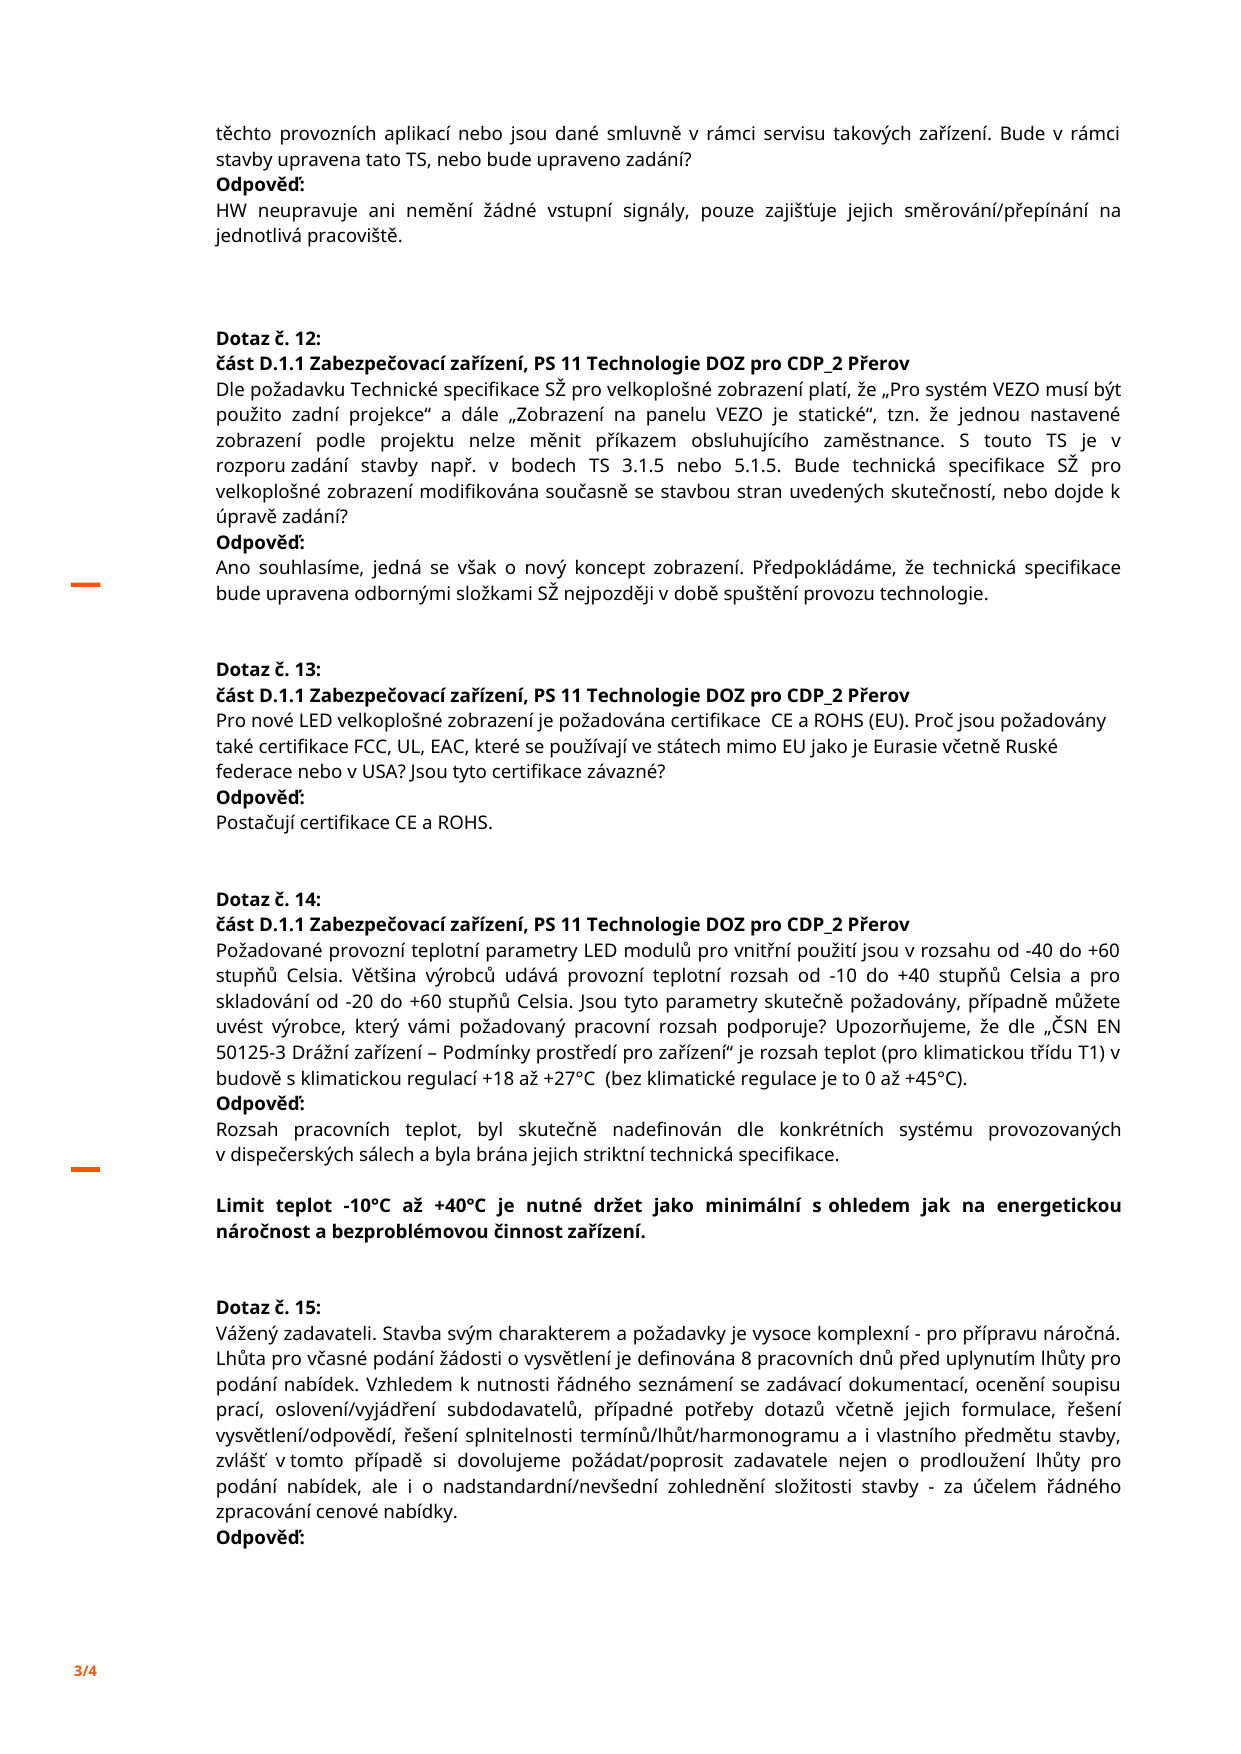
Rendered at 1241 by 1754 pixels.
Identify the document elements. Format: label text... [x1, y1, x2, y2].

text Rozsah pracovních teplot, byl skutečně nadefinován dle konkrétních systému provozovaných v dispečerských sálech a byla brána jejich striktní technická specifikace. [216, 1116, 1122, 1167]
text Dotaz č. 15: [216, 1294, 1122, 1320]
text Postačují certifikace CE a ROHS. [216, 810, 1122, 835]
text Dle požadavku Technické specifikace SŽ pro velkoplošné zobrazení platí, že „Pro systém VEZO musí být použito zadní projekce“ a dále „Zobrazení na panelu VEZO je statické“, tzn. že jednou nastavené zobrazení podle projektu nelze měnit příkazem obsluhujícího zaměstnance. S touto TS je v rozporu zadání stavby např. v bodech TS 3.1.5 nebo 5.1.5. Bude technická specifikace SŽ pro velkoplošné zobrazení modifikována současně se stavbou stran uvedených skutečností, nebo dojde k úpravě zadání? [216, 376, 1122, 529]
text Odpověď: [216, 1524, 1122, 1550]
text Limit teplot -10°C až +40°C je nutné držet jako minimální s ohledem jak na energetickou náročnost a bezproblémovou činnost zařízení. [216, 1192, 1122, 1243]
text část D.1.1 Zabezpečovací zařízení, PS 11 Technologie DOZ pro CDP_2 Přerov [216, 912, 1122, 937]
text Odpověď: [216, 172, 1122, 197]
text Odpověď: [216, 529, 1122, 554]
text Dotaz č. 14: [216, 886, 1122, 912]
text Dotaz č. 13: [216, 657, 1122, 682]
text Dotaz č. 12: [216, 325, 1122, 350]
text Odpověď: [216, 784, 1122, 810]
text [216, 121, 1122, 172]
text část D.1.1 Zabezpečovací zařízení, PS 11 Technologie DOZ pro CDP_2 Přerov [216, 350, 1122, 376]
text Odpověď: [216, 1090, 1122, 1116]
text Vážený zadavateli. Stavba svým charakterem a požadavky je vysoce komplexní - pro přípravu náročná. Lhůta pro včasné podání žádosti o vysvětlení je definována 8 pracovních dnů před uplynutím lhůty pro podání nabídek. Vzhledem k nutnosti řádného seznámení se zadávací dokumentací, ocenění soupisu prací, oslovení/vyjádření subdodavatelů, případné potřeby dotazů včetně jejich formulace, řešení vysvětlení/odpovědí, řešení splnitelnosti termínů/lhůt/harmonogramu a i vlastního předmětu stavby, zvlášť v tomto případě si dovolujeme požádat/poprosit zadavatele nejen o prodloužení lhůty pro podání nabídek, ale i o nadstandardní/nevšední zohlednění složitosti stavby - za účelem řádného zpracování cenové nabídky. [216, 1320, 1122, 1524]
text Ano souhlasíme, jedná se však o nový koncept zobrazení. Předpokládáme, že technická specifikace bude upravena odbornými složkami SŽ nejpozději v době spuštění provozu technologie. [216, 554, 1122, 606]
text Pro nové LED velkoplošné zobrazení je požadována certifikace CE a ROHS (EU). Proč jsou požadovány také certifikace FCC, UL, EAC, které se používají ve státech mimo EU jako je Eurasie včetně Ruské federace nebo v USA? Jsou tyto certifikace závazné? [216, 708, 1122, 784]
text Požadované provozní teplotní parametry LED modulů pro vnitřní použití jsou v rozsahu od -40 do +60 stupňů Celsia. Většina výrobců udává provozní teplotní rozsah od -10 do +40 stupňů Celsia a pro skladování od -20 do +60 stupňů Celsia. Jsou tyto parametry skutečně požadovány, případně můžete uvést výrobce, který vámi požadovaný pracovní rozsah podporuje? Upozorňujeme, že dle „ČSN EN 50125-3 Drážní zařízení – Podmínky prostředí pro zařízení“ je rozsah teplot (pro klimatickou třídu T1) v budově s klimatickou regulací +18 až +27°C (bez klimatické regulace je to 0 až +45°C). [216, 937, 1122, 1090]
text HW neupravuje ani nemění žádné vstupní signály, pouze zajišťuje jejich směrování/přepínání na jednotlivá pracoviště. [216, 197, 1122, 248]
text část D.1.1 Zabezpečovací zařízení, PS 11 Technologie DOZ pro CDP_2 Přerov [216, 682, 1122, 708]
